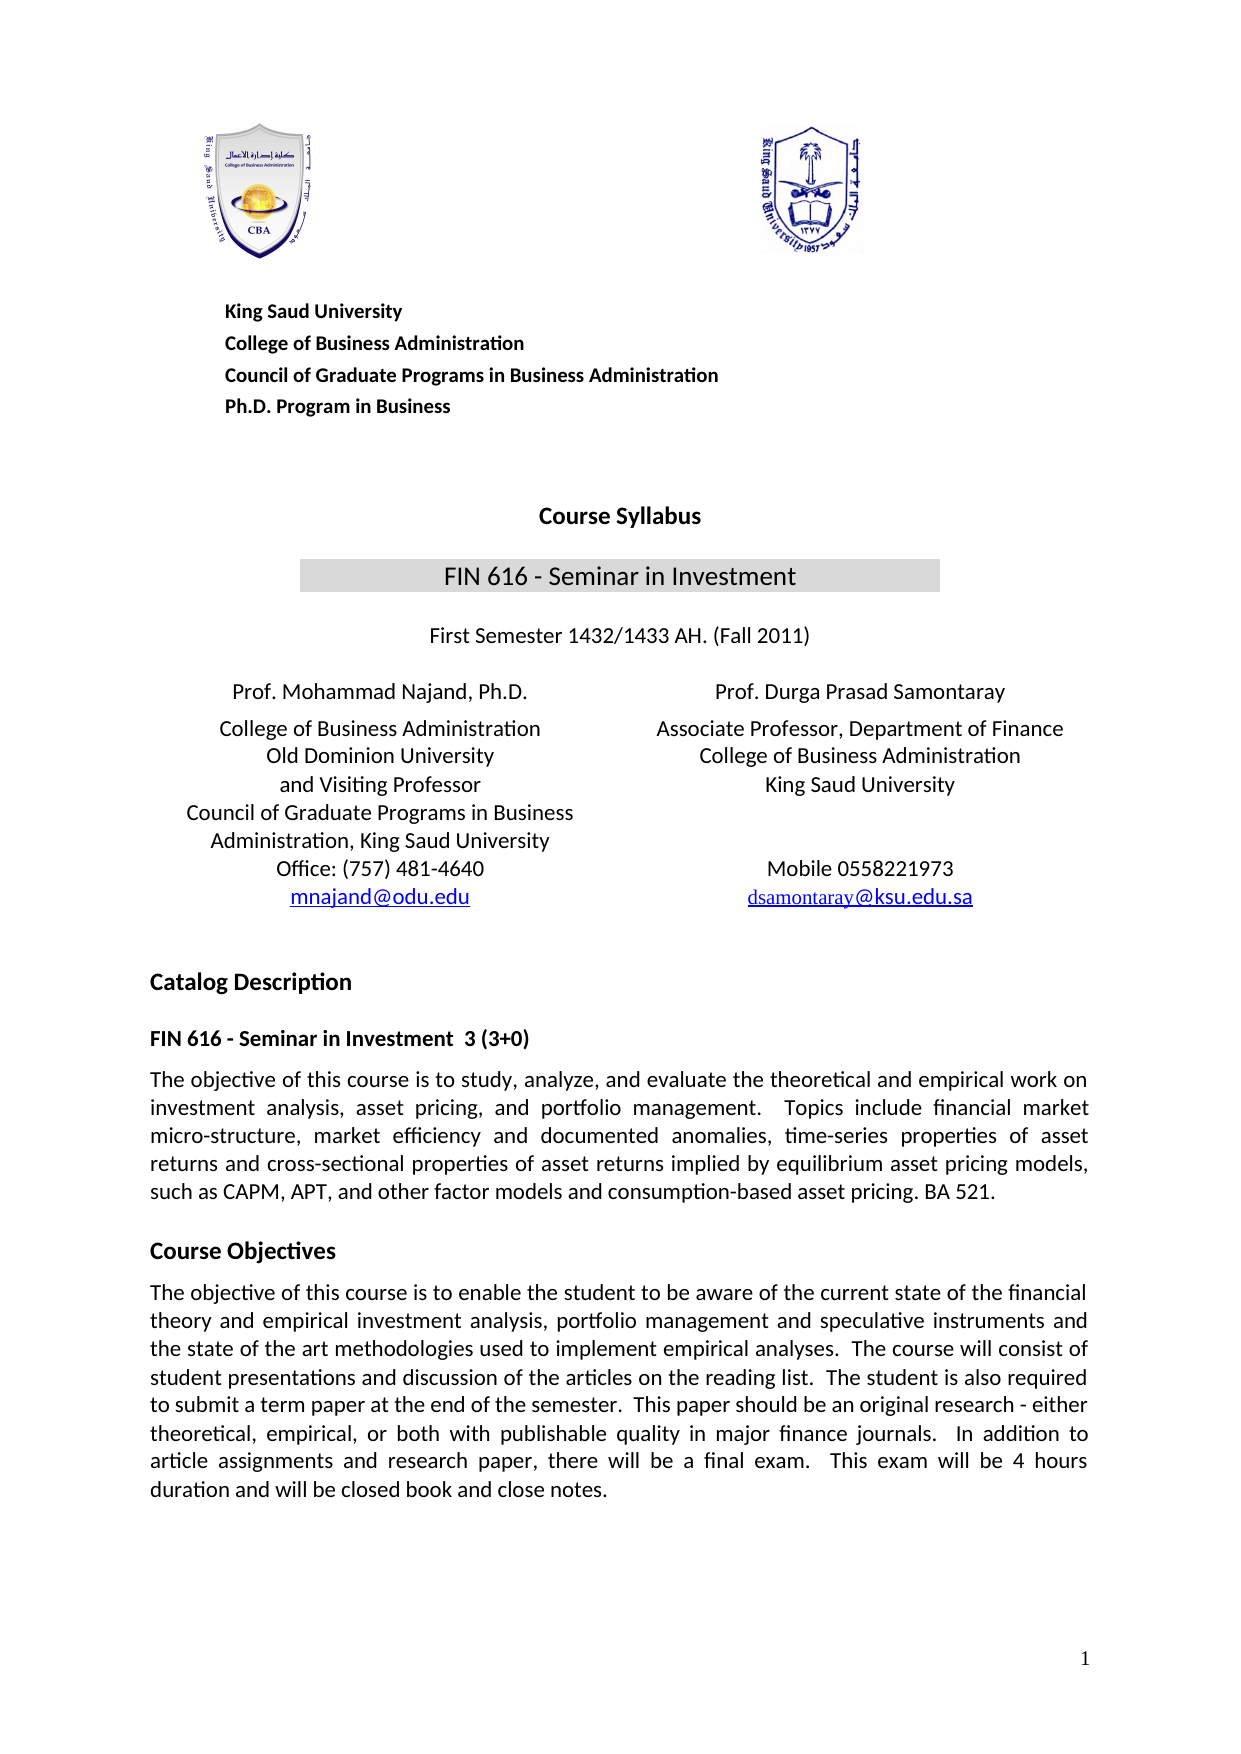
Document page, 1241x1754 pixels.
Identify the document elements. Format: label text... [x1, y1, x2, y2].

title College of Business Administration [225, 330, 1090, 356]
title Course Syllabus [150, 500, 1090, 531]
text Course Objectives [150, 1236, 1090, 1266]
title First Semester 1432/1433 AH. (Fall 2011) [150, 621, 1090, 649]
table_header Prof. Mohammad Najand, Ph.D. [140, 677, 620, 714]
title Ph.D. Program in Business [225, 393, 1090, 419]
text FIN 616 - Seminar in Investment 3 (3+0) [150, 1024, 1090, 1052]
table_header Prof. Durga Prasad Samontaray [620, 677, 1100, 714]
text Catalog Description [150, 966, 1090, 996]
title King Saud University [225, 298, 1090, 324]
table_cell mnajand@odu.edu [140, 882, 620, 938]
table_cell Associate Professor, Department of Finance College of Business Administration King Saud University [620, 714, 1100, 854]
title The objective of this course is to study, analyze, and evaluate the theoretical and empirical work on investment analysis, asset pricing, and portfolio management. Topics include financial market micro-structure, market efficiency and documented anomalies, time-series properties of asset returns and cross-sectional properties of asset returns implied by equilibrium asset pricing models, such as CAPM, APT, and other factor models and consumption-based asset pricing. BA 521. [150, 1065, 1090, 1205]
picture [188, 123, 329, 273]
table_cell dsamontaray@ksu.edu.sa [620, 882, 1100, 938]
picture [760, 121, 865, 258]
table_cell College of Business Administration Old Dominion University and Visiting Professor Council of Graduate Programs in Business Administration, King Saud University [140, 714, 620, 854]
title Council of Graduate Programs in Business Administration [225, 362, 1090, 387]
table_cell Office: (757) 481-4640 [140, 854, 620, 882]
title FIN 616 - Seminar in Investment [300, 559, 940, 592]
title The objective of this course is to enable the student to be aware of the current state of the financial theory and empirical investment analysis, portfolio management and speculative instruments and the state of the art methodologies used to implement empirical analyses. The course will consist of student presentations and discussion of the articles on the reading list. The student is also required to submit a term paper at the end of the semester. This paper should be an original research - either theoretical, empirical, or both with publishable quality in major finance journals. In addition to article assignments and research paper, there will be a final exam. This exam will be 4 hours duration and will be closed book and close notes. [150, 1278, 1090, 1503]
table_cell Mobile 0558221973 [620, 854, 1100, 882]
